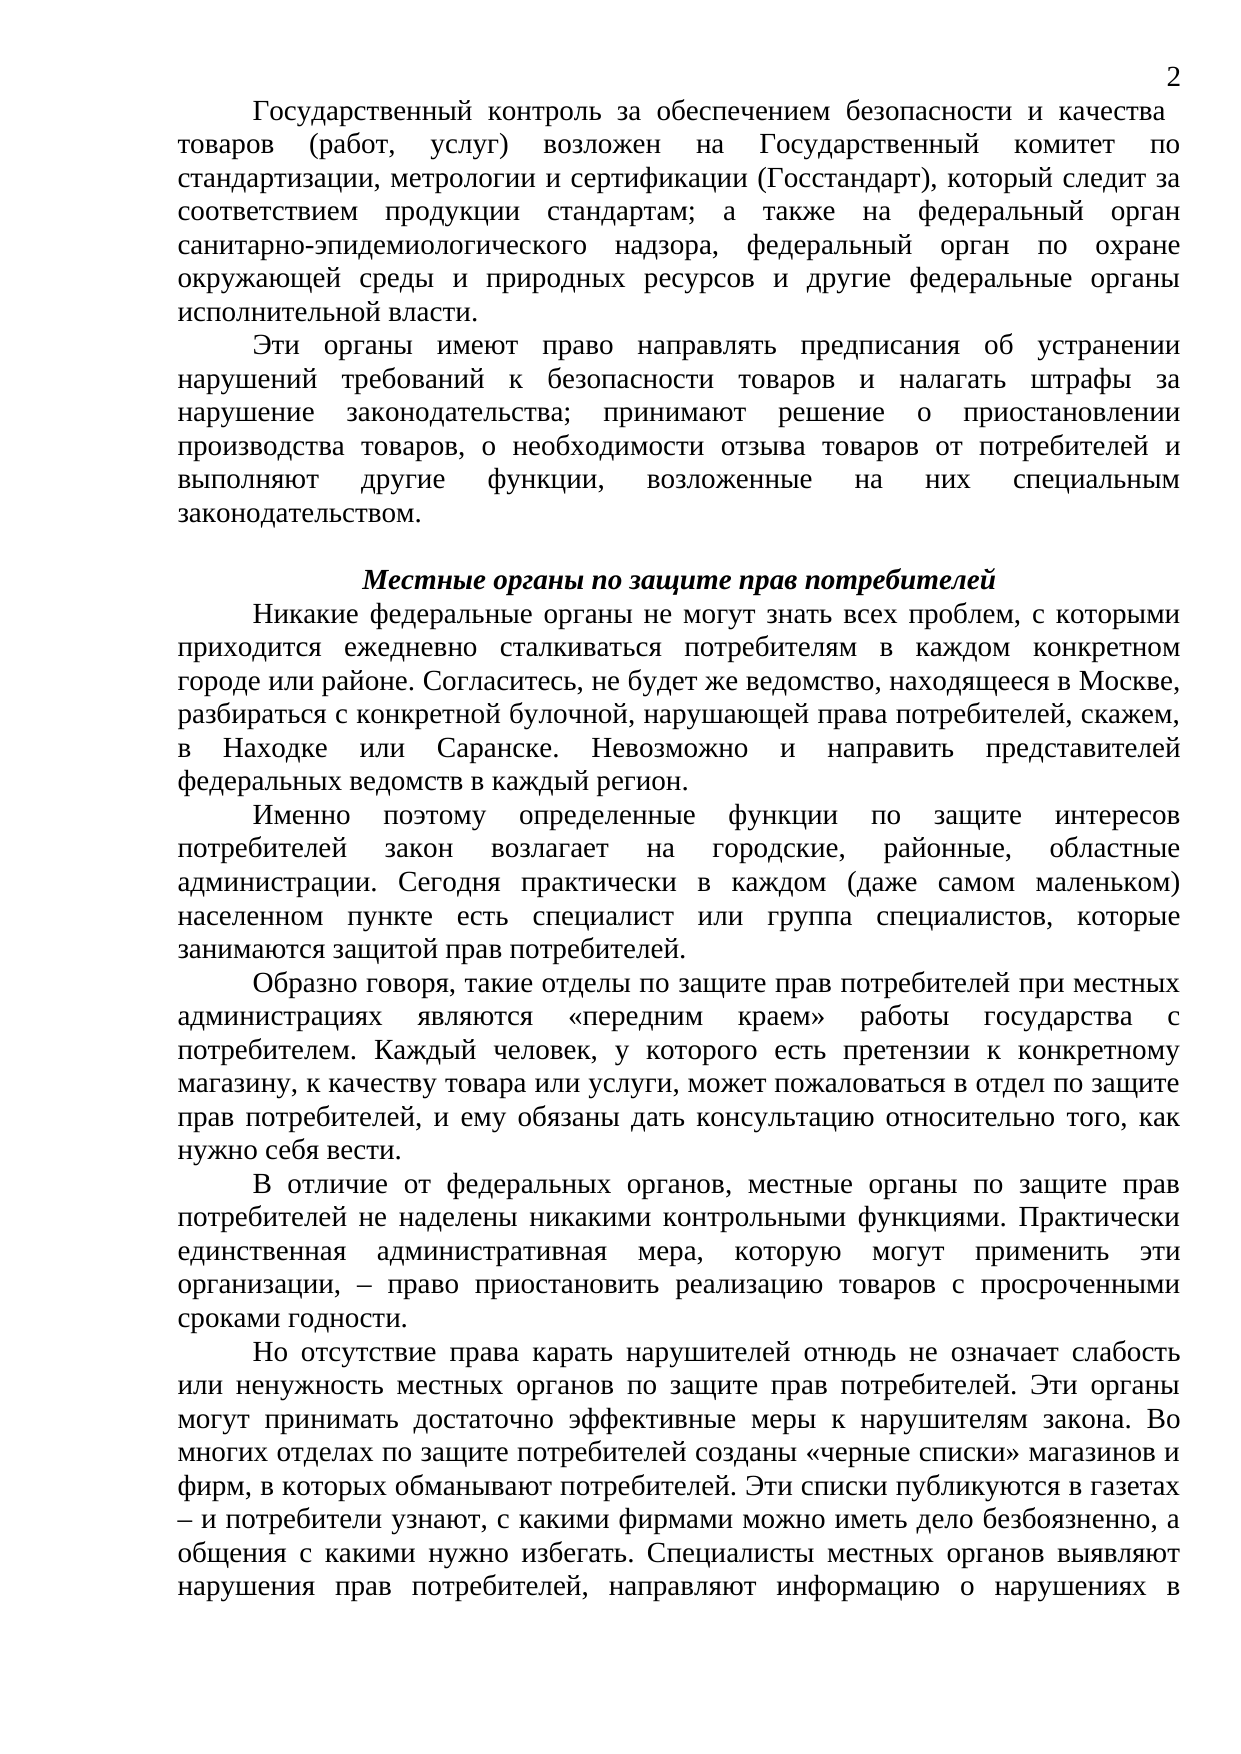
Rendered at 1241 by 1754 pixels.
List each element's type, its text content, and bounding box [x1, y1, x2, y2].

text Эти органы имеют право направлять предписания об устранении нарушений требований к безопасности товаров и налагать штрафы за нарушение законодательства; принимают решение о приостановлении производства товаров, о необходимости отзыва товаров от потребителей и выполняют другие функции, возложенные на них специальным законодательством. [177, 327, 1181, 529]
text Образно говоря, такие отделы по защите прав потребителей при местных администрациях являются «передним краем» работы государства с потребителем. Каждый человек, у которого есть претензии к конкретному магазину, к качеству товара или услуги, может пожаловаться в отдел по защите прав потребителей, и ему обязаны дать консультацию относительно того, как нужно себя вести. [177, 965, 1181, 1166]
text Именно поэтому определенные функции по защите интересов потребителей закон возлагает на городские, районные, областные администрации. Сегодня практически в каждом (даже самом маленьком) населенном пункте есть специалист или группа специалистов, которые занимаются защитой прав потребителей. [177, 797, 1181, 965]
text Государственный контроль за обеспечением безопасности и качества товаров (работ, услуг) возложен на Государственный комитет по стандартизации, метрологии и сертификации (Госстандарт), который следит за соответствием продукции стандартам; а также на федеральный орган санитарно-эпидемиологического надзора, федеральный орган по охране окружающей среды и природных ресурсов и другие федеральные органы исполнительной власти. [177, 93, 1181, 327]
text Местные органы по защите прав потребителей [177, 562, 1181, 596]
text Никакие федеральные органы не могут знать всех проблем, с которыми приходится ежедневно сталкиваться потребителям в каждом конкретном городе или районе. Согласитесь, не будет же ведомство, находящееся в Москве, разбираться с конкретной булочной, нарушающей права потребителей, скажем, в Находке или Саранске. Невозможно и направить представителей федеральных ведомств в каждый регион. [177, 596, 1181, 797]
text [177, 1334, 1181, 1602]
text В отличие от федеральных органов, местные органы по защите прав потребителей не наделены никакими контрольными функциями. Практически единственная административная мера, которую могут применить эти организации, – право приостановить реализацию товаров с просроченными сроками годности. [177, 1166, 1181, 1334]
